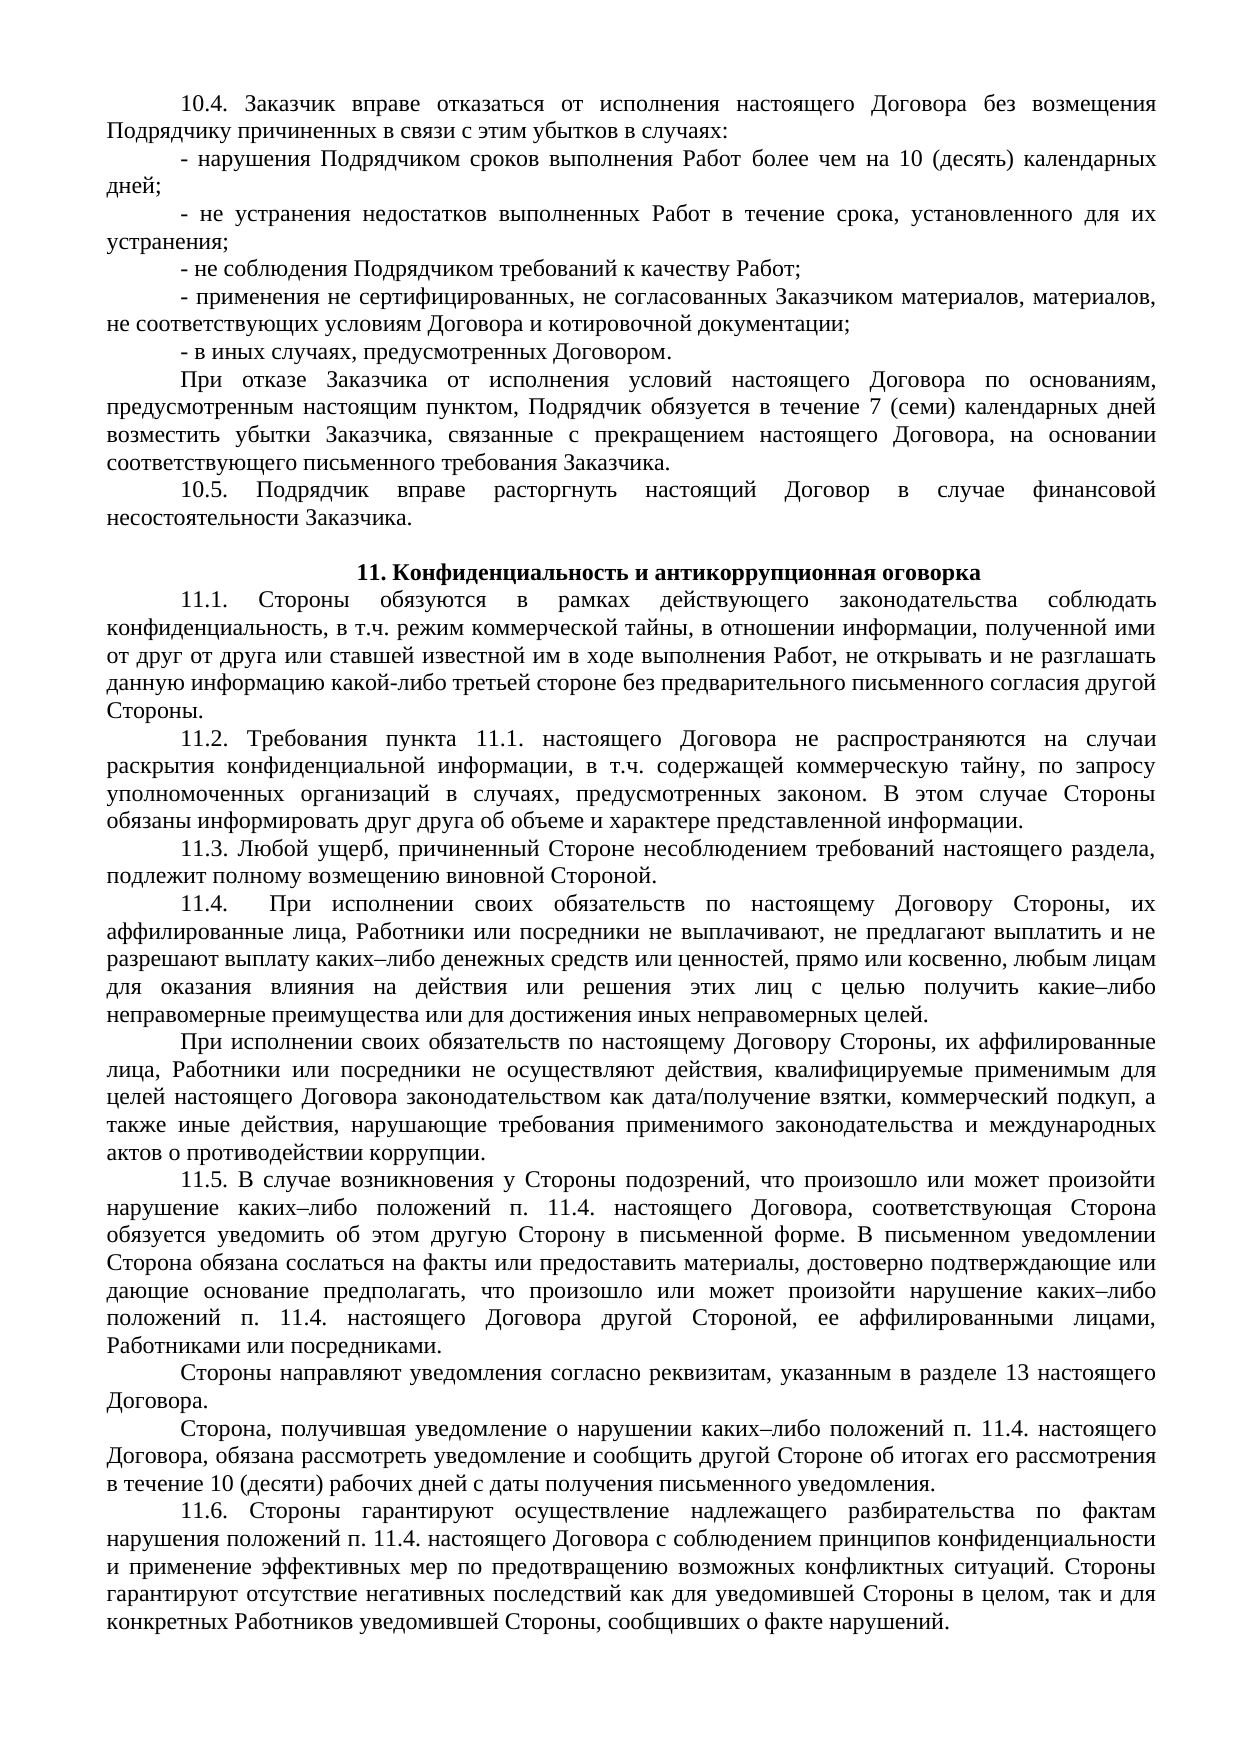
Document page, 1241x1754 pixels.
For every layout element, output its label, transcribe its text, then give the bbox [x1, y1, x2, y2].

text 11. Конфиденциальность и антикоррупционная оговорка [106, 558, 1157, 586]
text При исполнении своих обязательств по настоящему Договору Стороны, их аффилированные лица, Работники или посредники не осуществляют действия, квалифицируемые применимым для целей настоящего Договора законодательством как дата/получение взятки, коммерческий подкуп, а также иные действия, нарушающие требования применимого законодательства и международных актов о противодействии коррупции. [106, 1027, 1157, 1165]
text - нарушения Подрядчиком сроков выполнения Работ более чем на 10 (десять) календарных дней; [106, 144, 1157, 199]
text - не устранения недостатков выполненных Работ в течение срока, установленного для их устранения; [106, 199, 1157, 254]
text Сторона, получившая уведомление о нарушении каких–либо положений п. 11.4. настоящего Договора, обязана рассмотреть уведомление и сообщить другой Стороне об итогах его рассмотрения в течение 10 (десяти) рабочих дней с даты получения письменного уведомления. [106, 1414, 1157, 1496]
text 10.5. Подрядчик вправе расторгнуть настоящий Договор в случае финансовой несостоятельности Заказчика. [106, 475, 1157, 530]
text 11.4. При исполнении своих обязательств по настоящему Договору Стороны, их аффилированные лица, Работники или посредники не выплачивают, не предлагают выплатить и не разрешают выплату каких–либо денежных средств или ценностей, прямо или косвенно, любым лицам для оказания влияния на действия или решения этих лиц с целью получить какие–либо неправомерные преимущества или для достижения иных неправомерных целей. [106, 889, 1157, 1027]
text 11.6. Стороны гарантируют осуществление надлежащего разбирательства по фактам нарушения положений п. 11.4. настоящего Договора с соблюдением принципов конфиденциальности и применение эффективных мер по предотвращению возможных конфликтных ситуаций. Стороны гарантируют отсутствие негативных последствий как для уведомившей Стороны в целом, так и для конкретных Работников уведомившей Стороны, сообщивших о факте нарушений. [106, 1496, 1157, 1634]
text - не соблюдения Подрядчиком требований к качеству Работ; [106, 254, 1157, 282]
text 11.3. Любой ущерб, причиненный Стороне несоблюдением требований настоящего раздела, подлежит полному возмещению виновной Стороной. [106, 834, 1157, 889]
text 11.2. Требования пункта 11.1. настоящего Договора не распространяются на случаи раскрытия конфиденциальной информации, в т.ч. содержащей коммерческую тайну, по запросу уполномоченных организаций в случаях, предусмотренных законом. В этом случае Стороны обязаны информировать друг друга об объеме и характере представленной информации. [106, 723, 1157, 834]
text - в иных случаях, предусмотренных Договором. [106, 337, 1157, 365]
text 11.1. Стороны обязуются в рамках действующего законодательства соблюдать конфиденциальность, в т.ч. режим коммерческой тайны, в отношении информации, полученной ими от друг от друга или ставшей известной им в ходе выполнения Работ, не открывать и не разглашать данную информацию какой-либо третьей стороне без предварительного письменного согласия другой Стороны. [106, 586, 1157, 723]
text - применения не сертифицированных, не согласованных Заказчиком материалов, материалов, не соответствующих условиям Договора и котировочной документации; [106, 282, 1157, 337]
text 11.5. В случае возникновения у Стороны подозрений, что произошло или может произойти нарушение каких–либо положений п. 11.4. настоящего Договора, соответствующая Сторона обязуется уведомить об этом другую Сторону в письменной форме. В письменном уведомлении Сторона обязана сослаться на факты или предоставить материалы, достоверно подтверждающие или дающие основание предполагать, что произошло или может произойти нарушение каких–либо положений п. 11.4. настоящего Договора другой Стороной, ее аффилированными лицами, Работниками или посредниками. [106, 1165, 1157, 1358]
text 10.4. Заказчик вправе отказаться от исполнения настоящего Договора без возмещения Подрядчику причиненных в связи с этим убытков в случаях: [106, 89, 1157, 144]
text При отказе Заказчика от исполнения условий настоящего Договора по основаниям, предусмотренным настоящим пунктом, Подрядчик обязуется в течение 7 (семи) календарных дней возместить убытки Заказчика, связанные с прекращением настоящего Договора, на основании соответствующего письменного требования Заказчика. [106, 365, 1157, 475]
text Стороны направляют уведомления согласно реквизитам, указанным в разделе 13 настоящего Договора. [106, 1358, 1157, 1414]
